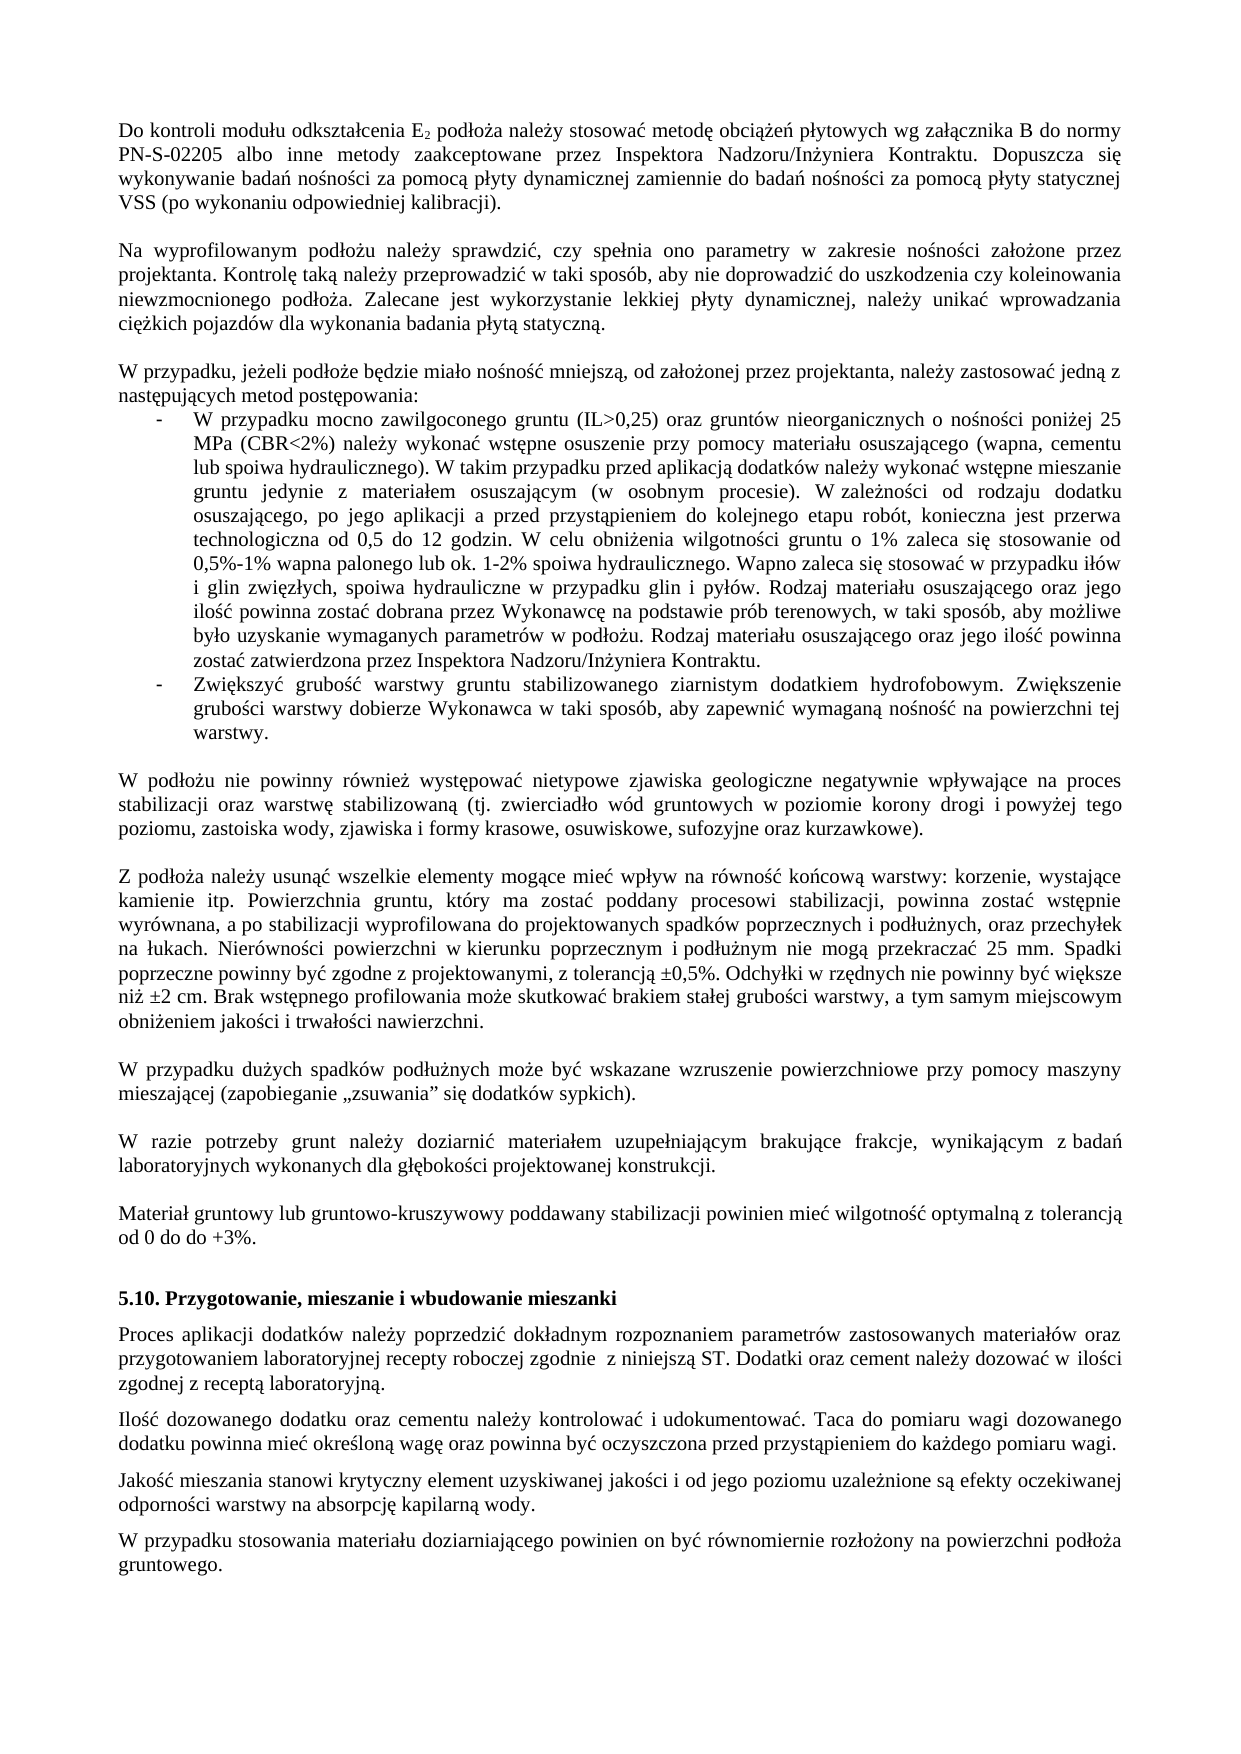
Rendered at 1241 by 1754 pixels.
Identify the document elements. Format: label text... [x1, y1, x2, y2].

subtitle 5.10. Przygotowanie, mieszanie i wbudowanie mieszanki [118, 1286, 1122, 1310]
text W przypadku stosowania materiału doziarniającego powinien on być równomiernie rozłożony na powierzchni podłoża gruntowego. [118, 1528, 1122, 1576]
text W przypadku dużych spadków podłużnych może być wskazane wzruszenie powierzchniowe przy pomocy maszyny mieszającej (zapobieganie „zsuwania” się dodatków sypkich). [118, 1057, 1122, 1105]
text Materiał gruntowy lub gruntowo-kruszywowy poddawany stabilizacji powinien mieć wilgotność optymalną z tolerancją od 0 do do +3%. [118, 1201, 1122, 1249]
text W przypadku, jeżeli podłoże będzie miało nośność mniejszą, od założonej przez projektanta, należy zastosować jedną z następujących metod postępowania: [118, 359, 1122, 407]
text W podłożu nie powinny również występować nietypowe zjawiska geologiczne negatywnie wpływające na proces stabilizacji oraz warstwę stabilizowaną (tj. zwierciadło wód gruntowych w poziomie korony drogi i powyżej tego poziomu, zastoiska wody, zjawiska i formy krasowe, osuwiskowe, sufozyjne oraz kurzawkowe). [118, 768, 1122, 840]
text Do kontroli modułu odkształcenia E2 podłoża należy stosować metodę obciążeń płytowych wg załącznika B do normy PN-S-02205 albo inne metody zaakceptowane przez Inspektora Nadzoru/Inżyniera Kontraktu. Dopuszcza się wykonywanie badań nośności za pomocą płyty dynamicznej zamiennie do badań nośności za pomocą płyty statycznej VSS (po wykonaniu odpowiedniej kalibracji). [118, 118, 1122, 214]
text Na wyprofilowanym podłożu należy sprawdzić, czy spełnia ono parametry w zakresie nośności założone przez projektanta. Kontrolę taką należy przeprowadzić w taki sposób, aby nie doprowadzić do uszkodzenia czy koleinowania niewzmocnionego podłoża. Zalecane jest wykorzystanie lekkiej płyty dynamicznej, należy unikać wprowadzania ciężkich pojazdów dla wykonania badania płytą statyczną. [118, 238, 1122, 334]
list Zwiększyć grubość warstwy gruntu stabilizowanego ziarnistym dodatkiem hydrofobowym. Zwiększenie grubości warstwy dobierze Wykonawca w taki sposób, aby zapewnić wymaganą nośność na powierzchni tej warstwy. [156, 672, 1122, 744]
text W razie potrzeby grunt należy doziarnić materiałem uzupełniającym brakujące frakcje, wynikającym z badań laboratoryjnych wykonanych dla głębokości projektowanej konstrukcji. [118, 1129, 1122, 1177]
text Proces aplikacji dodatków należy poprzedzić dokładnym rozpoznaniem parametrów zastosowanych materiałów oraz przygotowaniem laboratoryjnej recepty roboczej zgodnie z niniejszą ST. Dodatki oraz cement należy dozować w ilości zgodnej z receptą laboratoryjną. [118, 1322, 1122, 1394]
text Ilość dozowanego dodatku oraz cementu należy kontrolować i udokumentować. Taca do pomiaru wagi dozowanego dodatku powinna mieć określoną wagę oraz powinna być oczyszczona przed przystąpieniem do każdego pomiaru wagi. [118, 1407, 1122, 1455]
list W przypadku mocno zawilgoconego gruntu (IL>0,25) oraz gruntów nieorganicznych o nośności poniżej 25 MPa (CBR<2%) należy wykonać wstępne osuszenie przy pomocy materiału osuszającego (wapna, cementu lub spoiwa hydraulicznego). W takim przypadku przed aplikacją dodatków należy wykonać wstępne mieszanie gruntu jedynie z materiałem osuszającym (w osobnym procesie). W zależności od rodzaju dodatku osuszającego, po jego aplikacji a przed przystąpieniem do kolejnego etapu robót, konieczna jest przerwa technologiczna od 0,5 do 12 godzin. W celu obniżenia wilgotności gruntu o 1% zaleca się stosowanie od 0,5%-1% wapna palonego lub ok. 1-2% spoiwa hydraulicznego. Wapno zaleca się stosować w przypadku iłów i glin zwięzłych, spoiwa hydrauliczne w przypadku glin i pyłów. Rodzaj materiału osuszającego oraz jego ilość powinna zostać dobrana przez Wykonawcę na podstawie prób terenowych, w taki sposób, aby możliwe było uzyskanie wymaganych parametrów w podłożu. Rodzaj materiału osuszającego oraz jego ilość powinna zostać zatwierdzona przez Inspektora Nadzoru/Inżyniera Kontraktu. [156, 407, 1122, 672]
text Z podłoża należy usunąć wszelkie elementy mogące mieć wpływ na równość końcową warstwy: korzenie, wystające kamienie itp. Powierzchnia gruntu, który ma zostać poddany procesowi stabilizacji, powinna zostać wstępnie wyrównana, a po stabilizacji wyprofilowana do projektowanych spadków poprzecznych i podłużnych, oraz przechyłek na łukach. Nierówności powierzchni w kierunku poprzecznym i podłużnym nie mogą przekraczać 25 mm. Spadki poprzeczne powinny być zgodne z projektowanymi, z tolerancją ±0,5%. Odchyłki w rzędnych nie powinny być większe niż ±2 cm. Brak wstępnego profilowania może skutkować brakiem stałej grubości warstwy, a tym samym miejscowym obniżeniem jakości i trwałości nawierzchni. [118, 864, 1122, 1033]
text Jakość mieszania stanowi krytyczny element uzyskiwanej jakości i od jego poziomu uzależnione są efekty oczekiwanej odporności warstwy na absorpcję kapilarną wody. [118, 1468, 1122, 1516]
